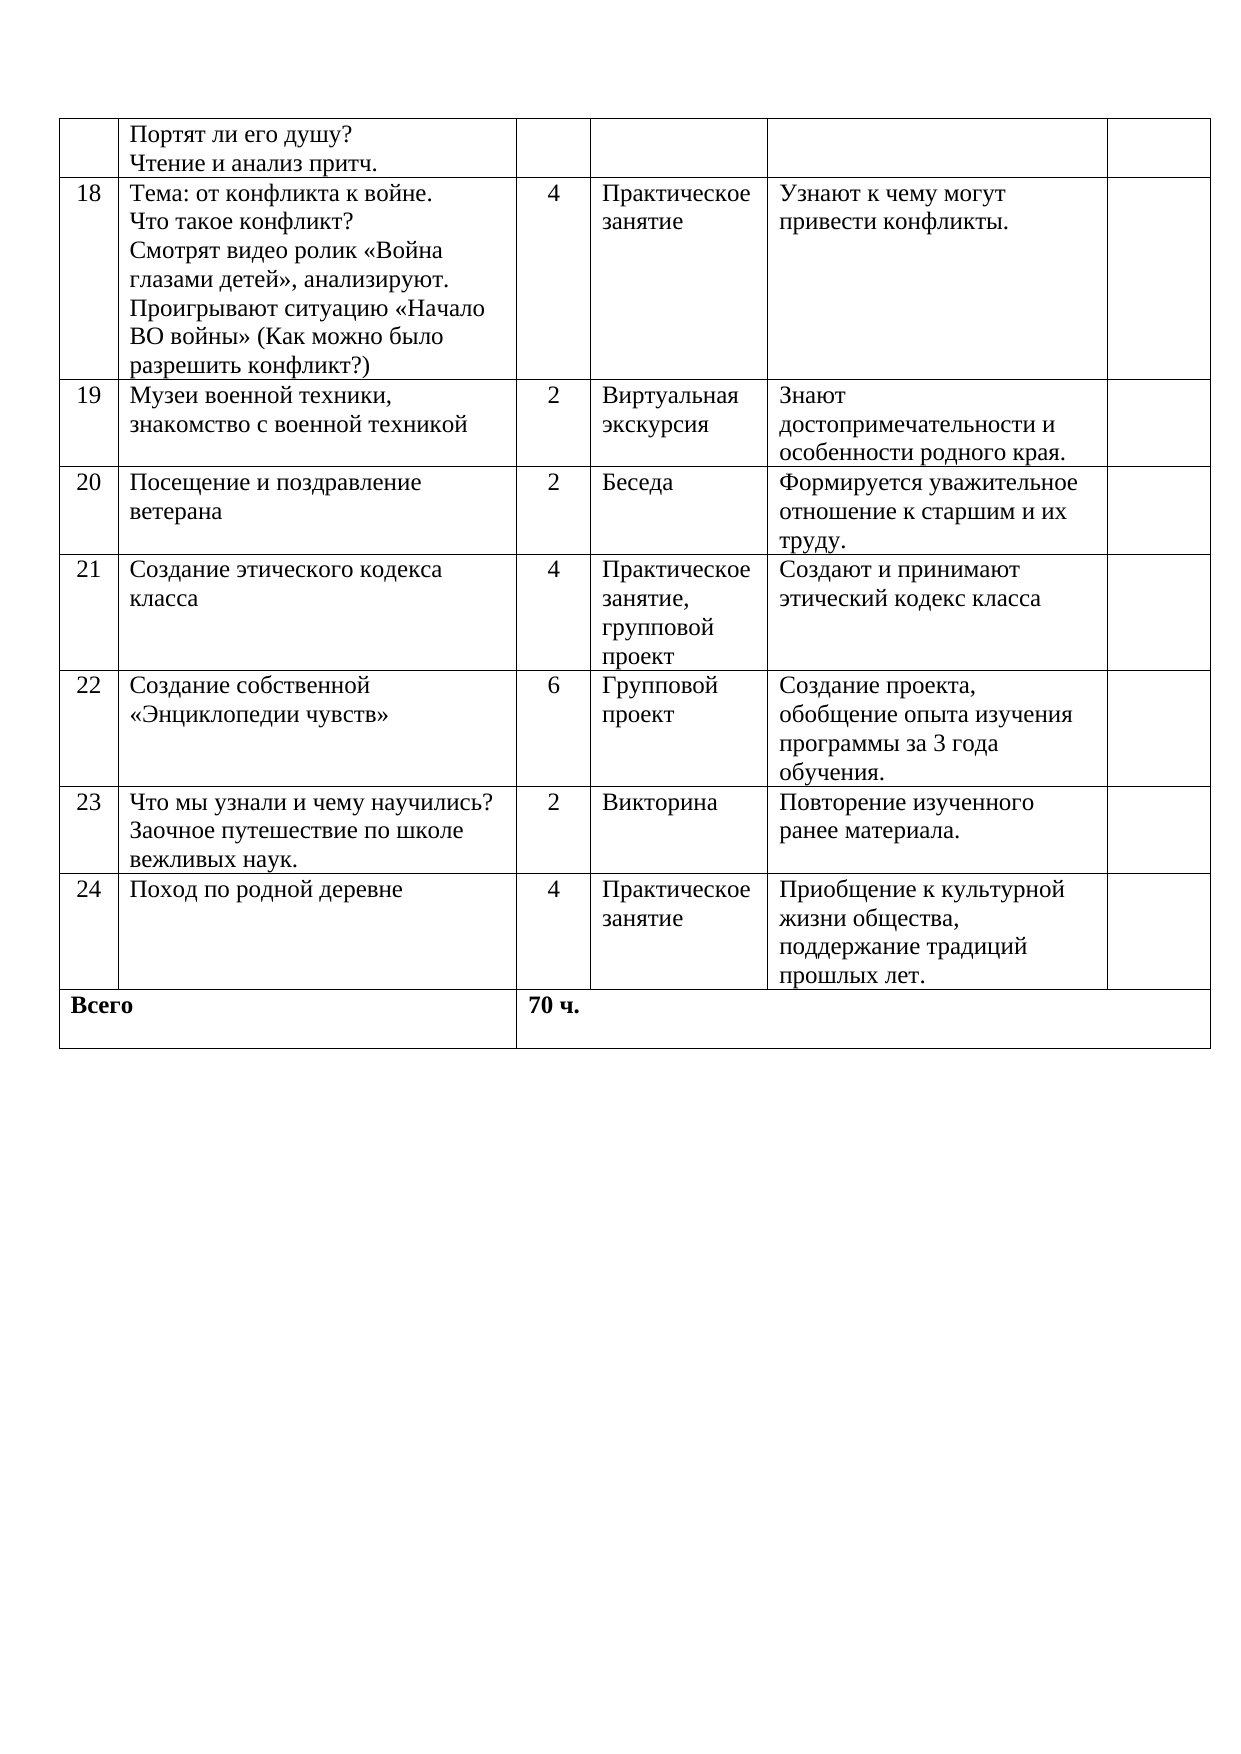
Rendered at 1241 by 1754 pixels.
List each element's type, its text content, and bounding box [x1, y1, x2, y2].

table_cell Посещение и поздравление ветерана [119, 467, 516, 553]
table_cell Музеи военной техники, знакомство с военной техникой [119, 380, 516, 466]
table_cell 24 [60, 874, 118, 989]
table_cell 17 [60, 119, 118, 177]
table_cell Знают достопримечательности и особенности родного края. [768, 380, 1107, 466]
table_cell [1108, 671, 1210, 786]
table_cell Групповой проект [591, 671, 767, 786]
table_cell 4 [517, 555, 590, 669]
table_cell Всего [60, 990, 516, 1047]
table_cell Беседа [591, 467, 767, 553]
table_cell [1108, 874, 1210, 989]
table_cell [768, 119, 1107, 177]
table_cell 4 [517, 178, 590, 379]
table_cell 2 [517, 467, 590, 553]
table_cell Викторина [591, 787, 767, 873]
table_cell [1108, 787, 1210, 873]
table_cell [1108, 178, 1210, 379]
table_cell [1108, 380, 1210, 466]
table_cell Практическое занятие [591, 178, 767, 379]
table_cell 19 [60, 380, 118, 466]
table_cell 22 [60, 671, 118, 786]
table_cell Тема: от конфликта к войне. Что такое конфликт? Смотрят видео ролик «Война глазами детей», анализируют. Проигрывают ситуацию «Начало ВО войны» (Как можно было разрешить конфликт?) [119, 178, 516, 379]
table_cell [119, 119, 516, 177]
table_cell 20 [60, 467, 118, 553]
table_cell Узнают к чему могут привести конфликты. [768, 178, 1107, 379]
table_cell 18 [60, 178, 118, 379]
table_cell [1108, 555, 1210, 669]
table_cell Приобщение к культурной жизни общества, поддержание традиций прошлых лет. [768, 874, 1107, 989]
table_cell Что мы узнали и чему научились? Заочное путешествие по школе вежливых наук. [119, 787, 516, 873]
table_cell 70 ч. [517, 990, 1210, 1047]
table_cell Практическое занятие [591, 874, 767, 989]
table_cell Создают и принимают этический кодекс класса [768, 555, 1107, 669]
table_cell 2 [517, 380, 590, 466]
table_cell Виртуальная экскурсия [591, 380, 767, 466]
table_cell [1108, 119, 1210, 177]
table_cell 4 [517, 874, 590, 989]
table_cell Создание собственной «Энциклопедии чувств» [119, 671, 516, 786]
table_cell 6 [517, 671, 590, 786]
table_cell 23 [60, 787, 118, 873]
table_cell Повторение изученного ранее материала. [768, 787, 1107, 873]
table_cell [591, 119, 767, 177]
table_cell Создание этического кодекса класса [119, 555, 516, 669]
table_cell Формируется уважительное отношение к старшим и их труду. [768, 467, 1107, 553]
table_cell 21 [60, 555, 118, 669]
table_cell [1108, 467, 1210, 553]
table_cell Практическое занятие, групповой проект [591, 555, 767, 669]
table_cell 2 [517, 119, 590, 177]
table_cell Создание проекта, обобщение опыта изучения программы за 3 года обучения. [768, 671, 1107, 786]
table_cell 2 [517, 787, 590, 873]
table_cell Поход по родной деревне [119, 874, 516, 989]
